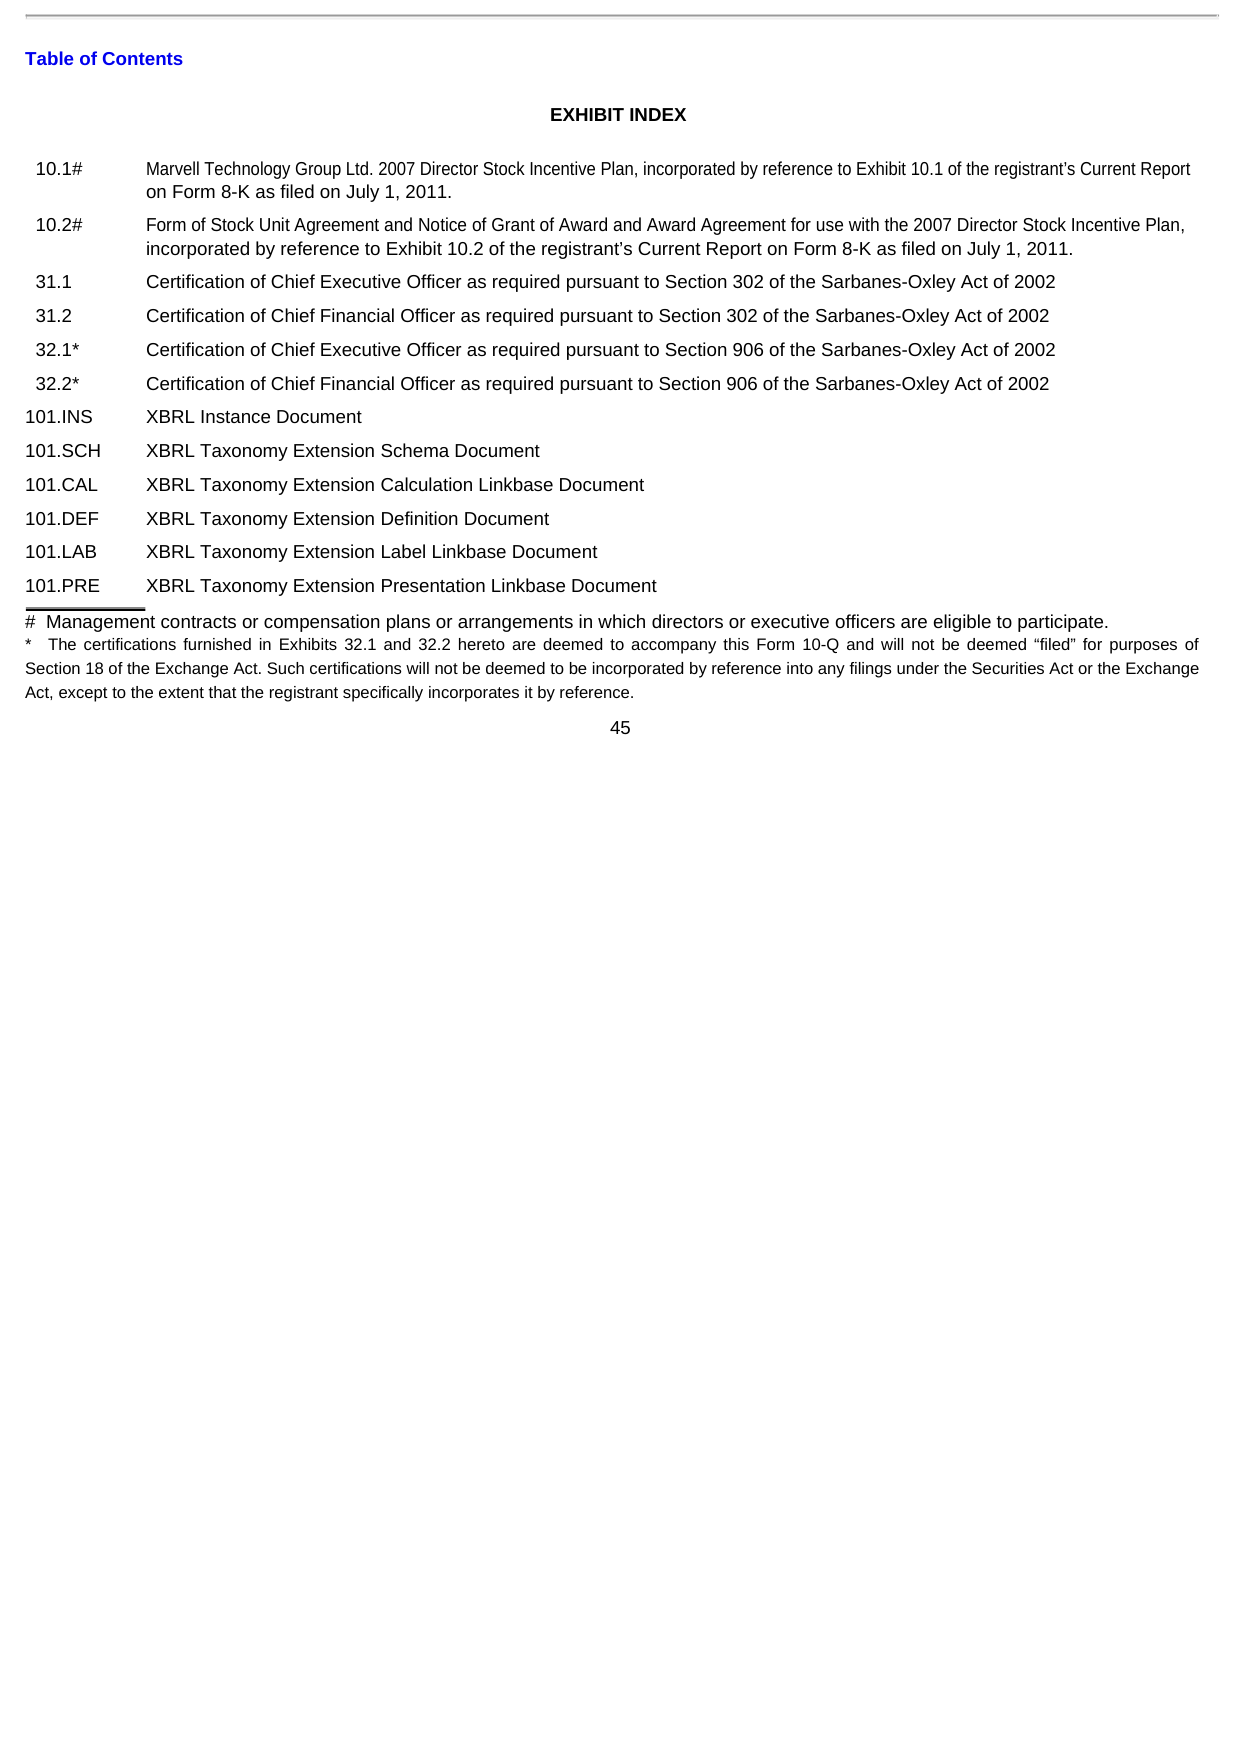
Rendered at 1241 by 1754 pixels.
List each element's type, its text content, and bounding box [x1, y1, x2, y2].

picture [23, 14, 1220, 21]
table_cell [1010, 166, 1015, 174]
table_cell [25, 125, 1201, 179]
text # Management contracts or compensation plans or arrangements in which directors or executive officers are eligible to participate. [25, 611, 1201, 633]
text 45 [25, 717, 1215, 738]
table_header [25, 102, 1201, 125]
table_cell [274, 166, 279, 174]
list The certifications furnished in Exhibits 32.1 and 32.2 hereto are deemed to accompany this Form 10-Q and will not be deemed “filed” for purposes of Section 18 of the Exchange Act. Such certifications will not be deemed to be incorporated by reference into any filings under the Securities Act or the Exchange Act, except to the extent that the registrant specifically incorporates it by reference. [25, 634, 1201, 702]
text Table of Contents [25, 48, 1201, 69]
picture [25, 607, 146, 611]
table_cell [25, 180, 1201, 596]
